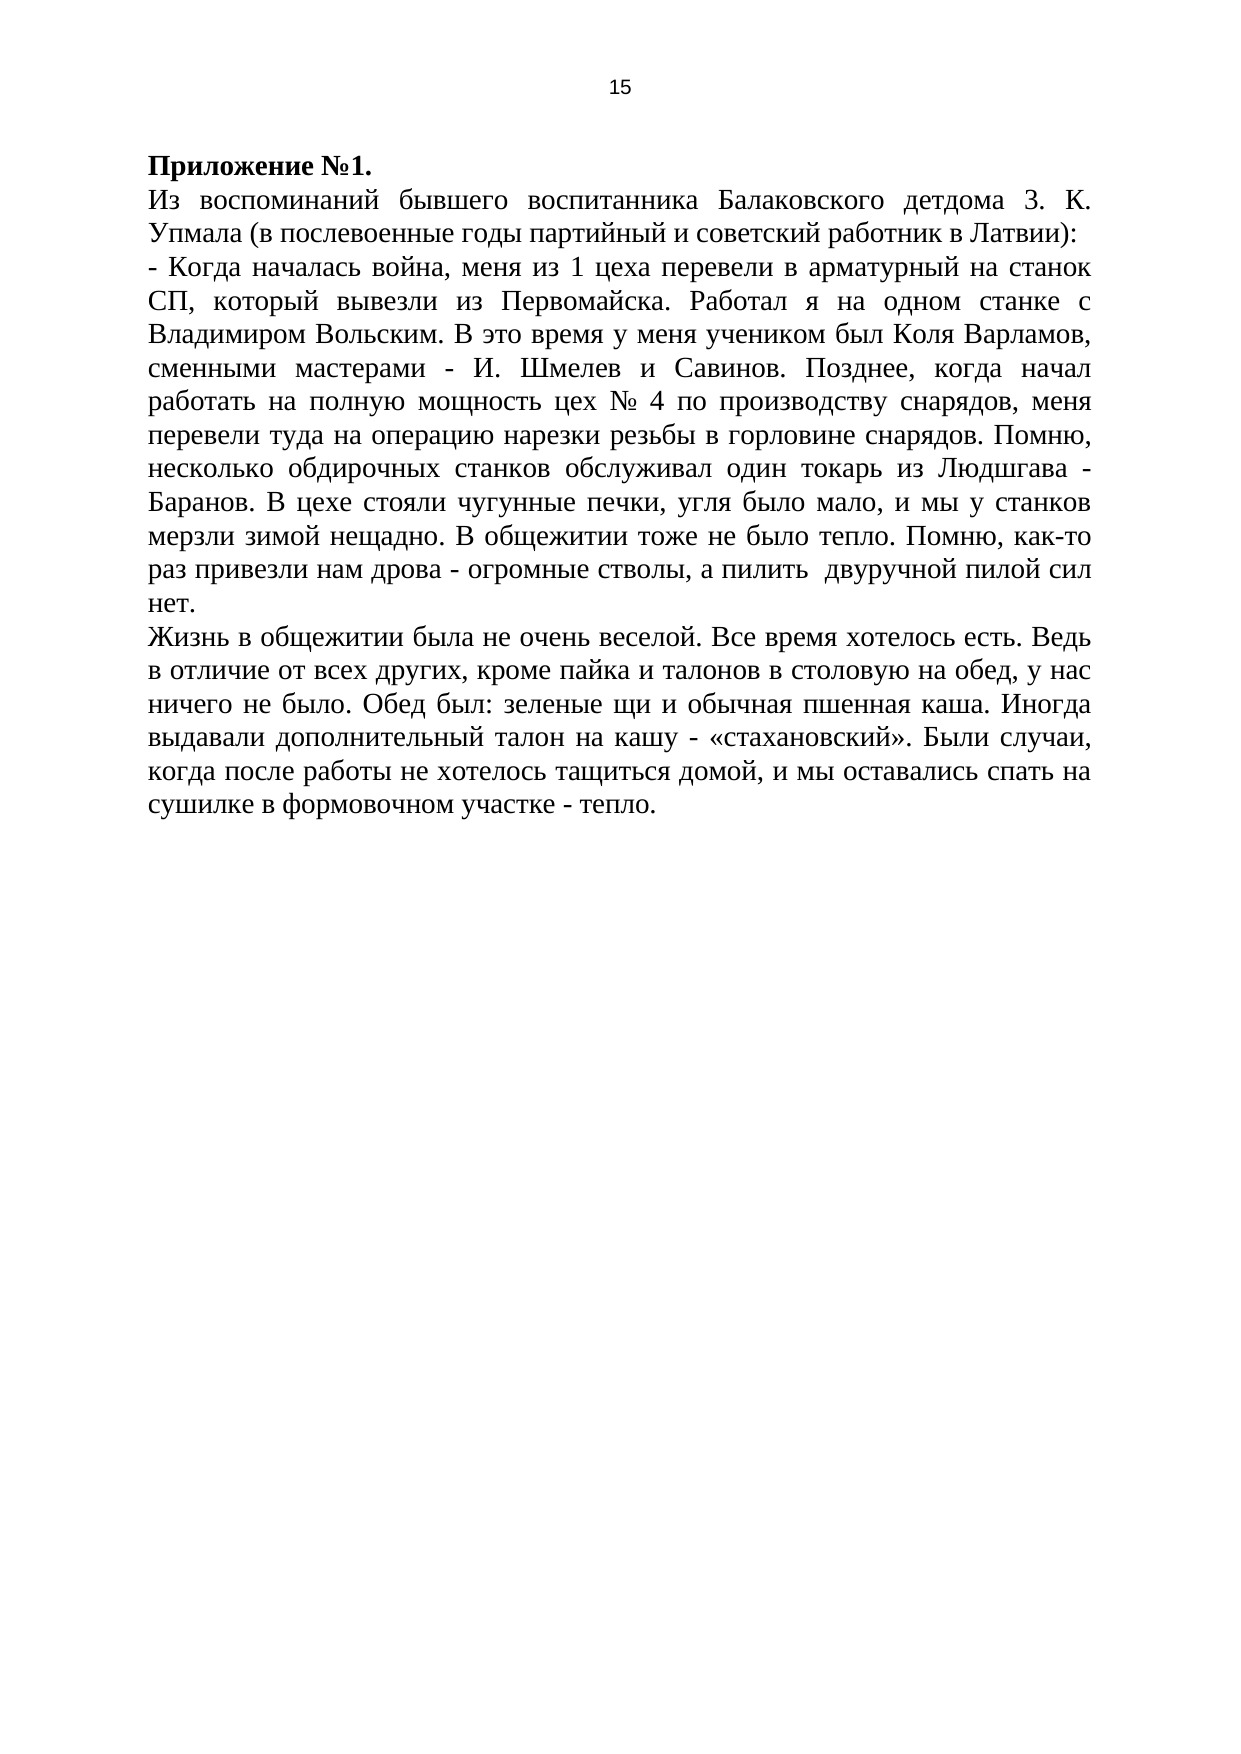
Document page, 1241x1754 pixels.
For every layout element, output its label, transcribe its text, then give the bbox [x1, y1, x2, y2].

text - Когда началась война, меня из 1 цеха перевели в арматурный на станок СП, который вывезли из Первомайска. Работал я на одном станке с Владимиром Вольским. В это время у меня учеником был Коля Варламов, сменными мастерами - И. Шмелев и Савинов. Позднее, когда начал работать на полную мощность цех № 4 по производству снарядов, меня перевели туда на операцию нарезки резьбы в горловине снарядов. Помню, несколько обдирочных станков обслуживал один токарь из Людшгава - Баранов. В цехе стояли чугунные печки, угля было мало, и мы у станков мерзли зимой нещадно. В общежитии тоже не было тепло. Помню, как-то раз привезли нам дрова - огромные стволы, а пилить двуручной пилой сил нет. [148, 249, 1092, 618]
text Жизнь в общежитии была не очень веселой. Все время хотелось есть. Ведь в отличие от всех других, кроме пайка и талонов в столовую на обед, у нас ничего не было. Обед был: зеленые щи и обычная пшенная каша. Иногда выдавали дополнительный талон на кашу - «стахановский». Были случаи, когда после работы не хотелось тащиться домой, и мы оставались спать на сушилке в формовочном участке - тепло. [148, 619, 1092, 820]
text Приложение №1. [148, 148, 1092, 181]
text Из воспоминаний бывшего воспитанника Балаковского детдома 3. К. Упмала (в послевоенные годы партийный и советский работник в Латвии): [148, 182, 1092, 249]
